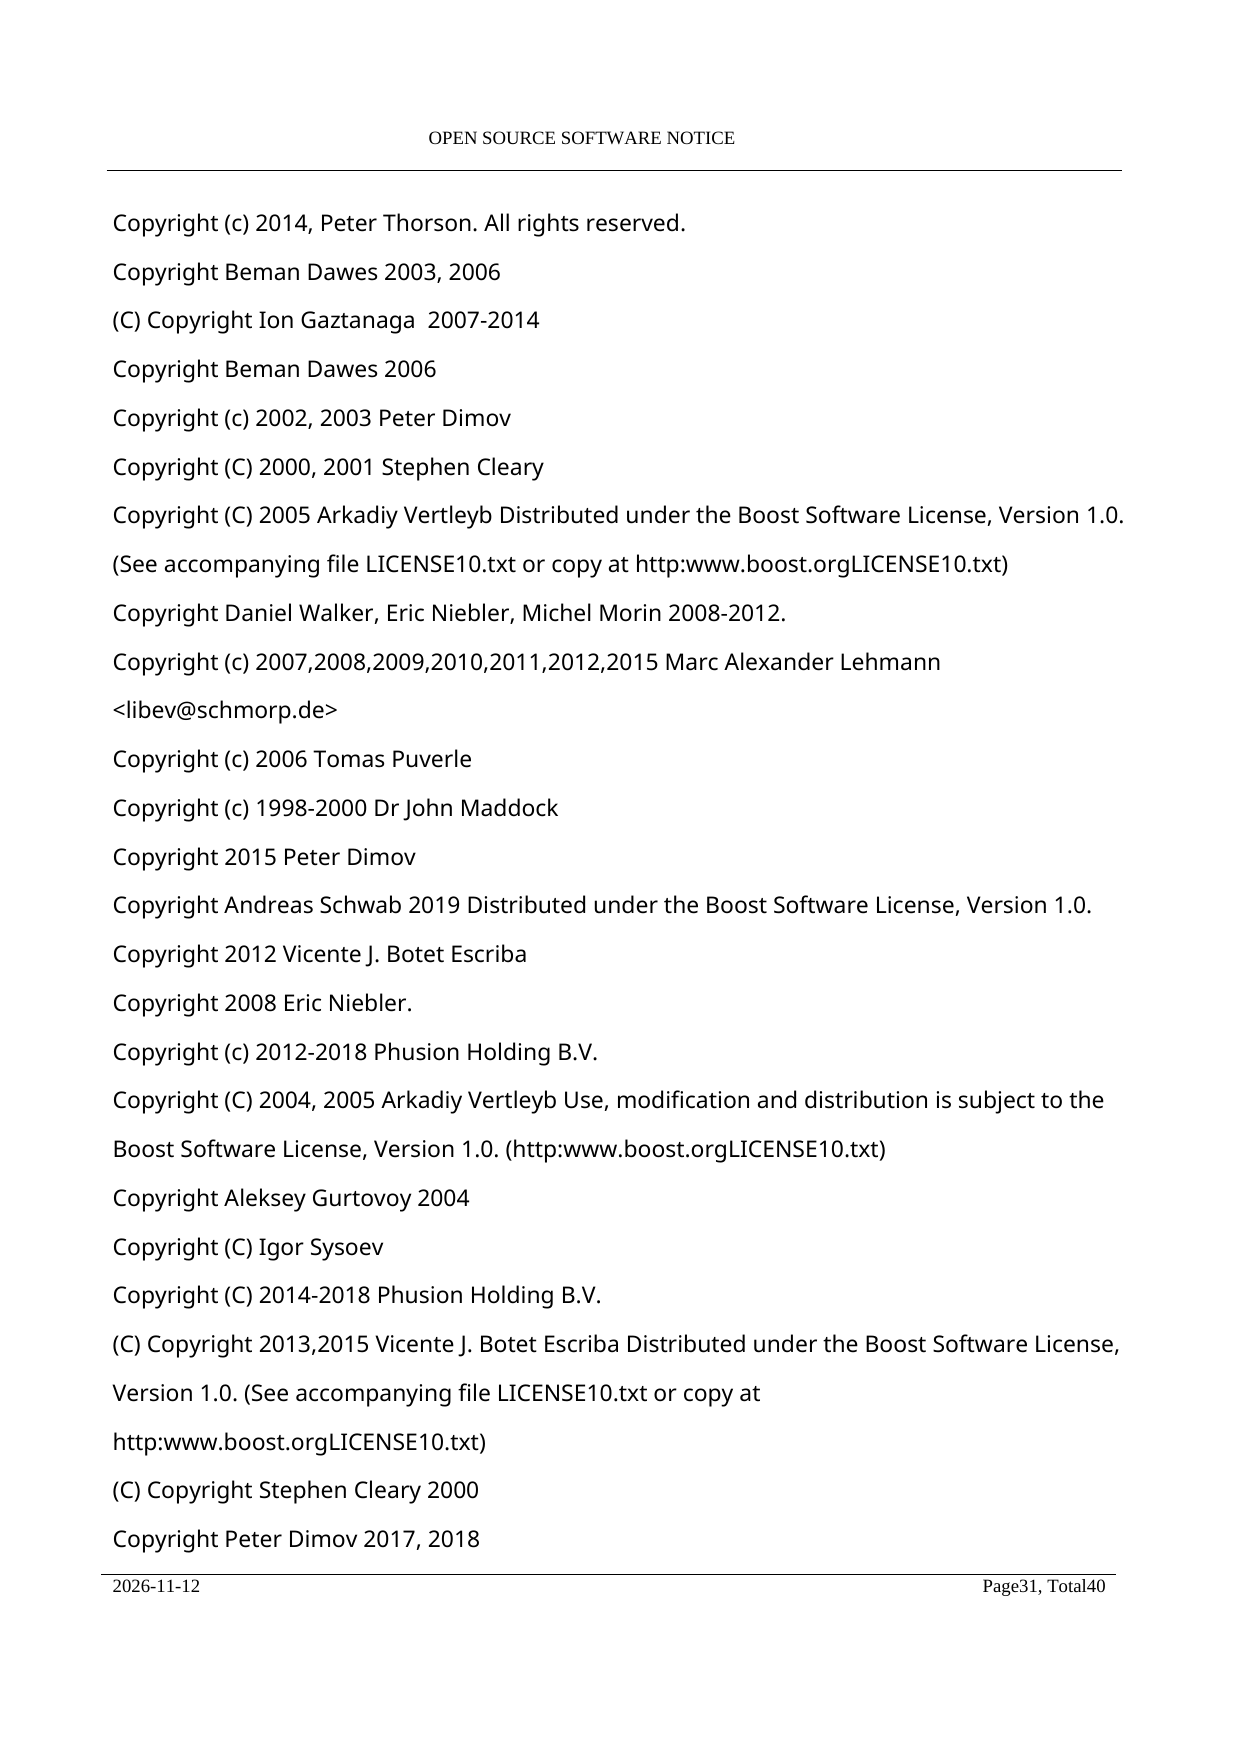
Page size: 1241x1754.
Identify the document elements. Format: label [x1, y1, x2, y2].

text [112, 206, 1128, 1555]
